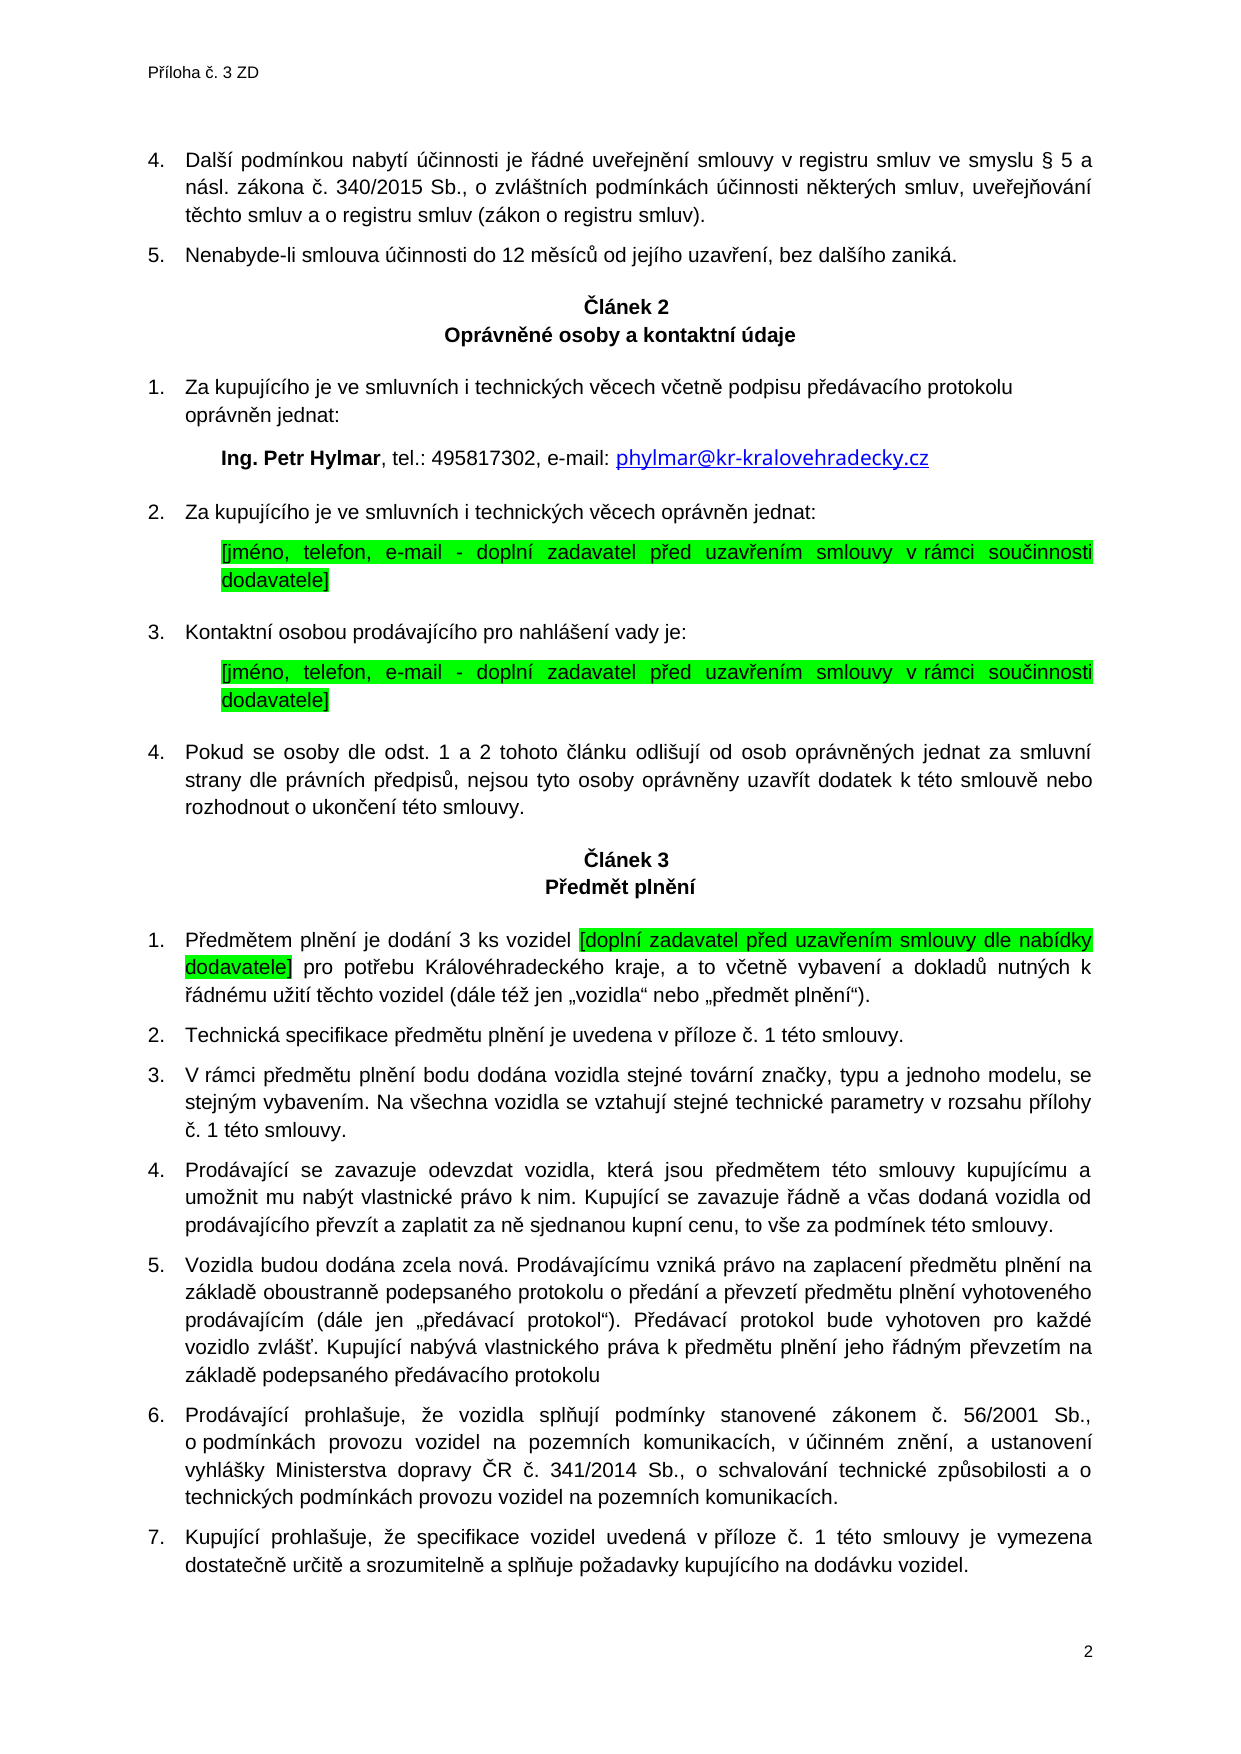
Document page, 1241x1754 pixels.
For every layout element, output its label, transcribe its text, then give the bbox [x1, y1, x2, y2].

list V rámci předmětu plnění bodu dodána vozidla stejné tovární značky, typu a jednoho modelu, se stejným vybavením. Na všechna vozidla se vztahují stejné technické parametry v rozsahu přílohy č. 1 této smlouvy. [148, 1063, 1093, 1142]
list Prodávající se zavazuje odevzdat vozidla, která jsou předmětem této smlouvy kupujícímu a umožnit mu nabýt vlastnické právo k nim. Kupující se zavazuje řádně a včas dodaná vozidla od prodávajícího převzít a zaplatit za ně sjednanou kupní cenu, to vše za podmínek této smlouvy. [148, 1158, 1093, 1237]
list Prodávající prohlašuje, že vozidla splňují podmínky stanovené zákonem č. 56/2001 Sb., o podmínkách provozu vozidel na pozemních komunikacích, v účinném znění, a ustanovení vyhlášky Ministerstva dopravy ČR č. 341/2014 Sb., o schvalování technické způsobilosti a o technických podmínkách provozu vozidel na pozemních komunikacích. [148, 1403, 1093, 1509]
text Oprávněné osoby a kontaktní údaje [148, 323, 1093, 347]
text [jméno, telefon, e-mail - doplní zadavatel před uzavřením smlouvy v rámci součinnosti dodavatele] [221, 564, 1093, 592]
list Za kupujícího je ve smluvních i technických věcech včetně podpisu předávacího protokolu oprávněn jednat: [148, 375, 1093, 427]
list Nenabyde-li smlouva účinnosti do 12 měsíců od jejího uzavření, bez dalšího zaniká. [148, 243, 1093, 267]
list Ing. Petr Hylmar, tel.: 495817302, e-mail: phylmar@kr-kralovehradecky.cz [185, 443, 1093, 471]
list Vozidla budou dodána zcela nová. Prodávajícímu vzniká právo na zaplacení předmětu plnění na základě oboustranně podepsaného protokolu o předání a převzetí předmětu plnění vyhotoveného prodávajícím (dále jen „předávací protokol“). Předávací protokol bude vyhotoven pro každé vozidlo zvlášť. Kupující nabývá vlastnického práva k předmětu plnění jeho řádným převzetím na základě podepsaného předávacího protokolu [148, 1253, 1093, 1387]
list Kontaktní osobou prodávajícího pro nahlášení vady je: [148, 620, 1093, 644]
list Předmětem plnění je dodání 3 ks vozidel [doplní zadavatel před uzavřením smlouvy dle nabídky dodavatele] pro potřebu Královéhradeckého kraje, a to včetně vybavení a dokladů nutných k řádnému užití těchto vozidel (dále též jen „vozidla“ nebo „předmět plnění“). [148, 928, 1093, 1007]
list Pokud se osoby dle odst. 1 a 2 tohoto článku odlišují od osob oprávněných jednat za smluvní strany dle právních předpisů, nejsou tyto osoby oprávněny uzavřít dodatek k této smlouvě nebo rozhodnout o ukončení této smlouvy. [148, 740, 1093, 819]
text Předmět plnění [148, 875, 1093, 899]
list Technická specifikace předmětu plnění je uvedena v příloze č. 1 této smlouvy. [148, 1023, 1093, 1047]
text [jméno, telefon, e-mail - doplní zadavatel před uzavřením smlouvy v rámci součinnosti dodavatele] [221, 684, 1093, 712]
list Za kupujícího je ve smluvních i technických věcech oprávněn jednat: [148, 500, 1093, 524]
list Další podmínkou nabytí účinnosti je řádné uveřejnění smlouvy v registru smluv ve smyslu § 5 a násl. zákona č. 340/2015 Sb., o zvláštních podmínkách účinnosti některých smluv, uveřejňování těchto smluv a o registru smluv (zákon o registru smluv). [148, 148, 1093, 227]
list Kupující prohlašuje, že specifikace vozidel uvedená v příloze č. 1 této smlouvy je vymezena dostatečně určitě a srozumitelně a splňuje požadavky kupujícího na dodávku vozidel. [148, 1525, 1093, 1577]
